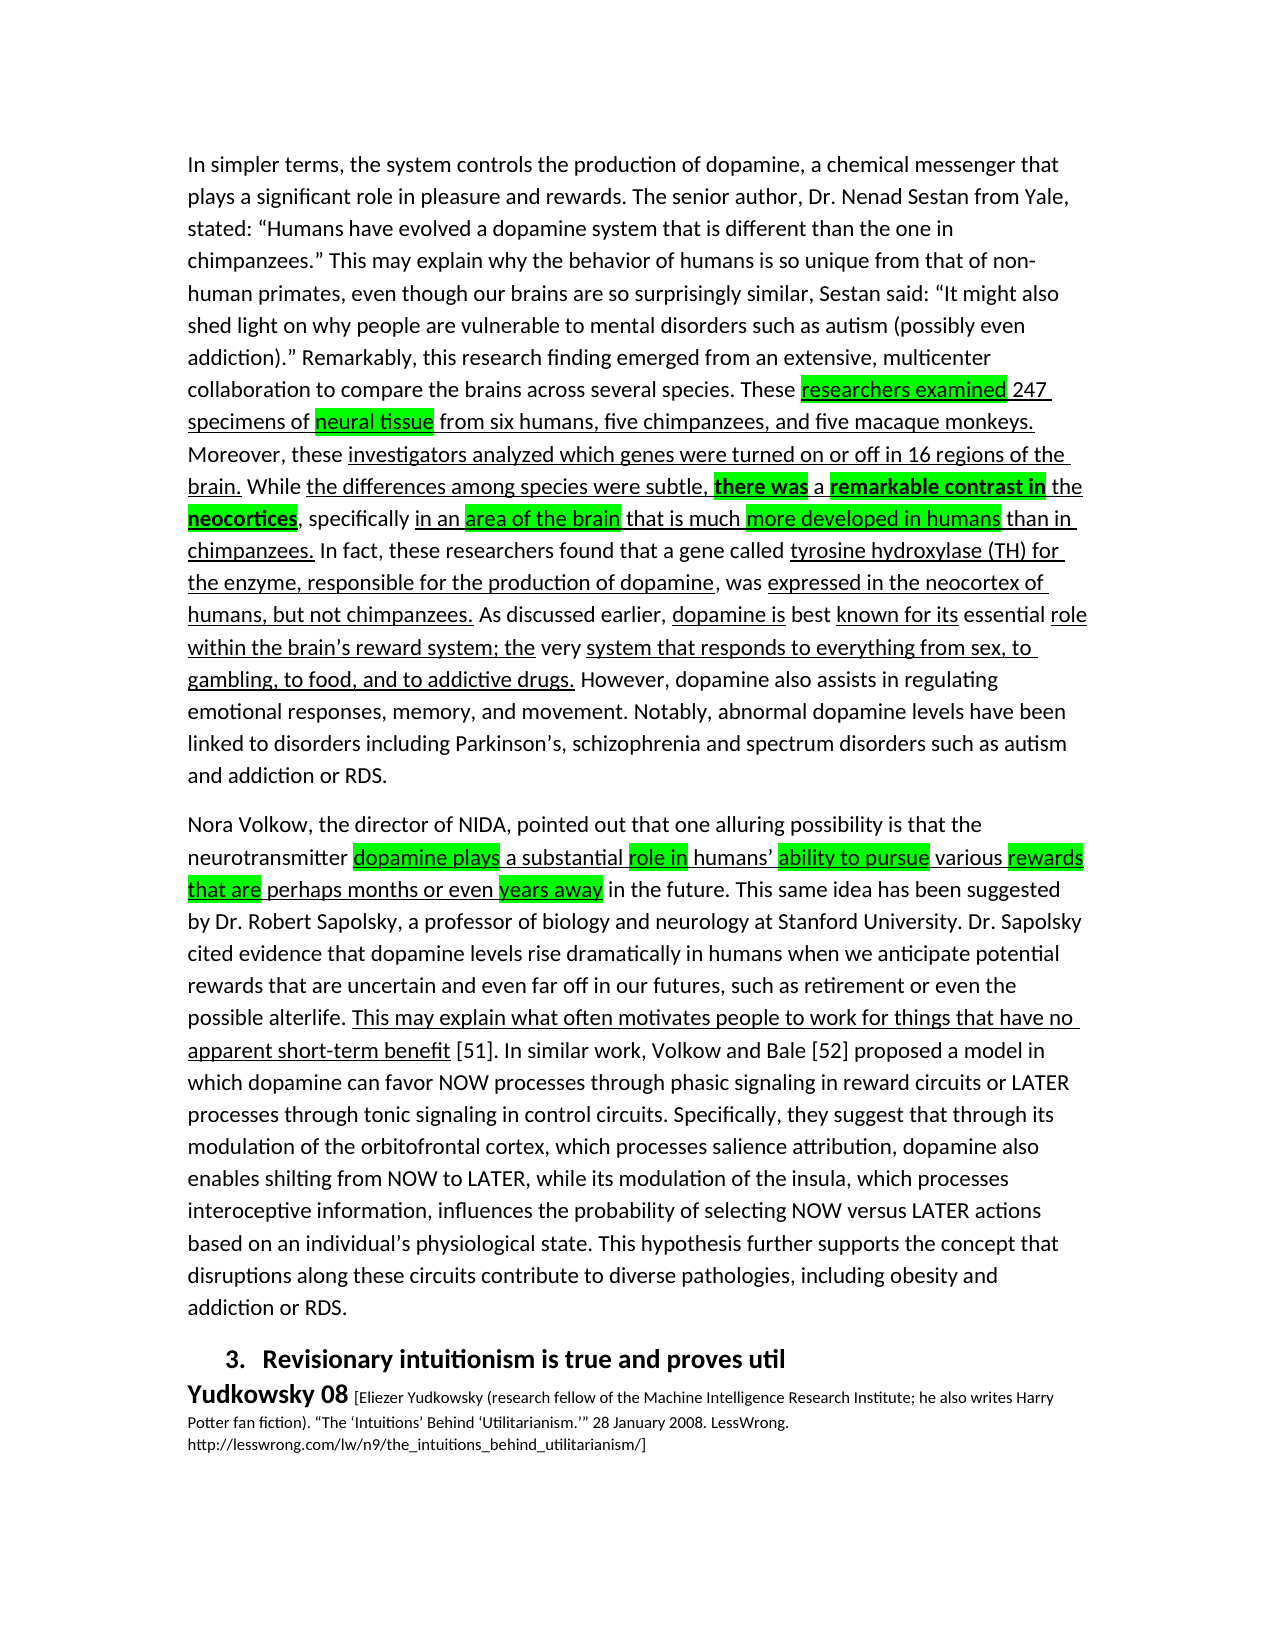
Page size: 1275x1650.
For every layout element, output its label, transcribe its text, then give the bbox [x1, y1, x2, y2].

subtitle Revisionary intuitionism is true and proves util [225, 1342, 1087, 1375]
text In simpler terms, the system controls the production of dopamine, a chemical messenger that plays a significant role in pleasure and rewards. The senior author, Dr. Nenad Sestan from Yale, stated: “Humans have evolved a dopamine system that is different than the one in chimpanzees.” This may explain why the behavior of humans is so unique from that of non-human primates, even though our brains are so surprisingly similar, Sestan said: “It might also shed light on why people are vulnerable to mental disorders such as autism (possibly even addiction).” Remarkably, this research finding emerged from an extensive, multicenter collaboration to compare the brains across several species. These researchers examined 247 specimens of neural tissue from six humans, five chimpanzees, and five macaque monkeys. Moreover, these investigators analyzed which genes were turned on or off in 16 regions of the brain. While the differences among species were subtle, there was a remarkable contrast in the neocortices, specifically in an area of the brain that is much more developed in humans than in chimpanzees. In fact, these researchers found that a gene called tyrosine hydroxylase (TH) for the enzyme, responsible for the production of dopamine, was expressed in the neocortex of humans, but not chimpanzees. As discussed earlier, dopamine is best known for its essential role within the brain’s reward system; the very system that responds to everything from sex, to gambling, to food, and to addictive drugs. However, dopamine also assists in regulating emotional responses, memory, and movement. Notably, abnormal dopamine levels have been linked to disorders including Parkinson’s, schizophrenia and spectrum disorders such as autism and addiction or RDS. [187, 150, 1087, 789]
text Yudkowsky 08 [Eliezer Yudkowsky (research fellow of the Machine Intelligence Research Institute; he also writes Harry Potter fan fiction). “The ‘Intuitions’ Behind ‘Utilitarianism.’” 28 January 2008. LessWrong. http://lesswrong.com/lw/n9/the_intuitions_behind_utilitarianism/] [187, 1378, 1087, 1454]
text Nora Volkow, the director of NIDA, pointed out that one alluring possibility is that the neurotransmitter dopamine plays a substantial role in humans’ ability to pursue various rewards that are perhaps months or even years away in the future. This same idea has been suggested by Dr. Robert Sapolsky, a professor of biology and neurology at Stanford University. Dr. Sapolsky cited evidence that dopamine levels rise dramatically in humans when we anticipate potential rewards that are uncertain and even far off in our futures, such as retirement or even the possible alterlife. This may explain what often motivates people to work for things that have no apparent short-term benefit [51]. In similar work, Volkow and Bale [52] proposed a model in which dopamine can favor NOW processes through phasic signaling in reward circuits or LATER processes through tonic signaling in control circuits. Specifically, they suggest that through its modulation of the orbitofrontal cortex, which processes salience attribution, dopamine also enables shilting from NOW to LATER, while its modulation of the insula, which processes interoceptive information, influences the probability of selecting NOW versus LATER actions based on an individual’s physiological state. This hypothesis further supports the concept that disruptions along these circuits contribute to diverse pathologies, including obesity and addiction or RDS. [187, 810, 1087, 1321]
